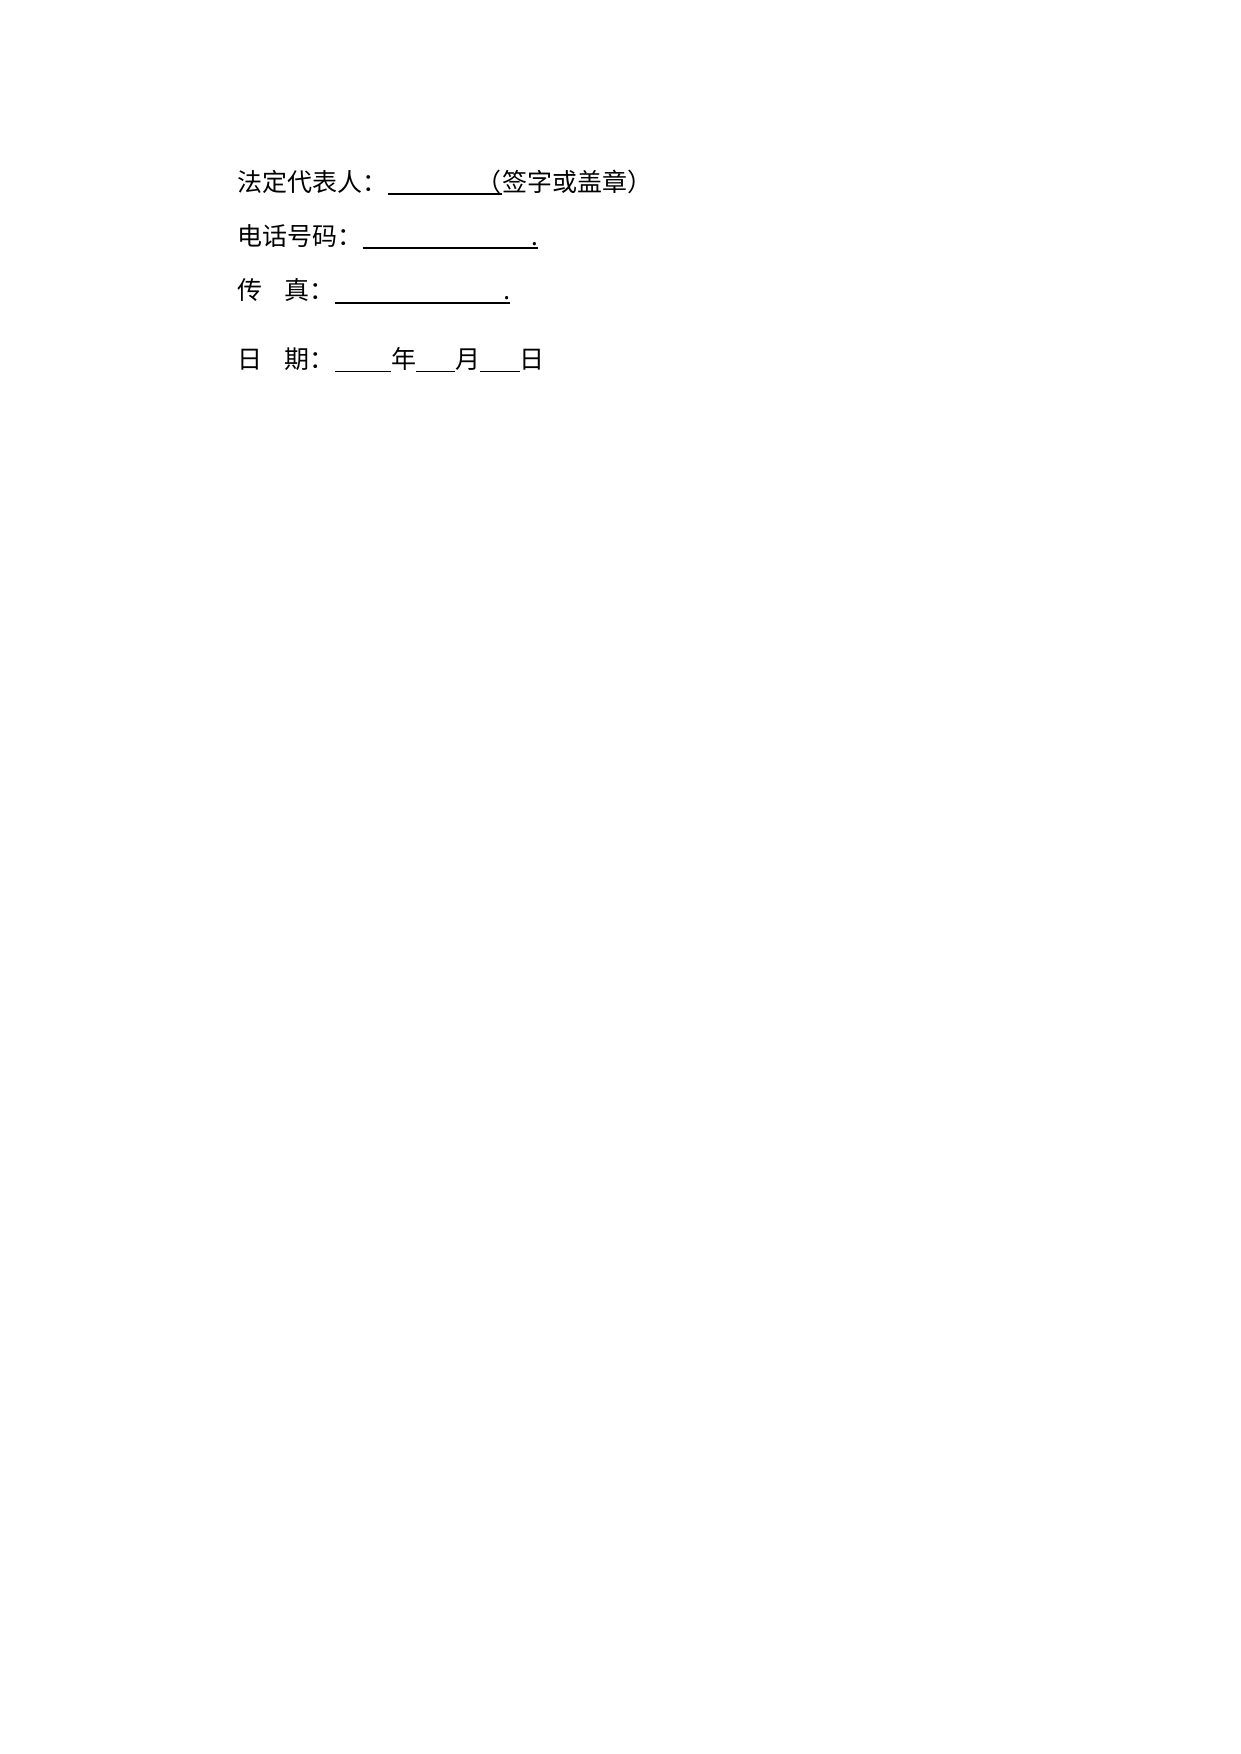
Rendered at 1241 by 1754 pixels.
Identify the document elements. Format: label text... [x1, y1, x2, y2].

text 法定代表人： （签字或盖章） [187, 162, 1053, 198]
text 电话号码： . [187, 216, 1053, 253]
text 传 真： . [187, 271, 1053, 307]
text 日 期： 年 月 日 [187, 325, 1053, 390]
